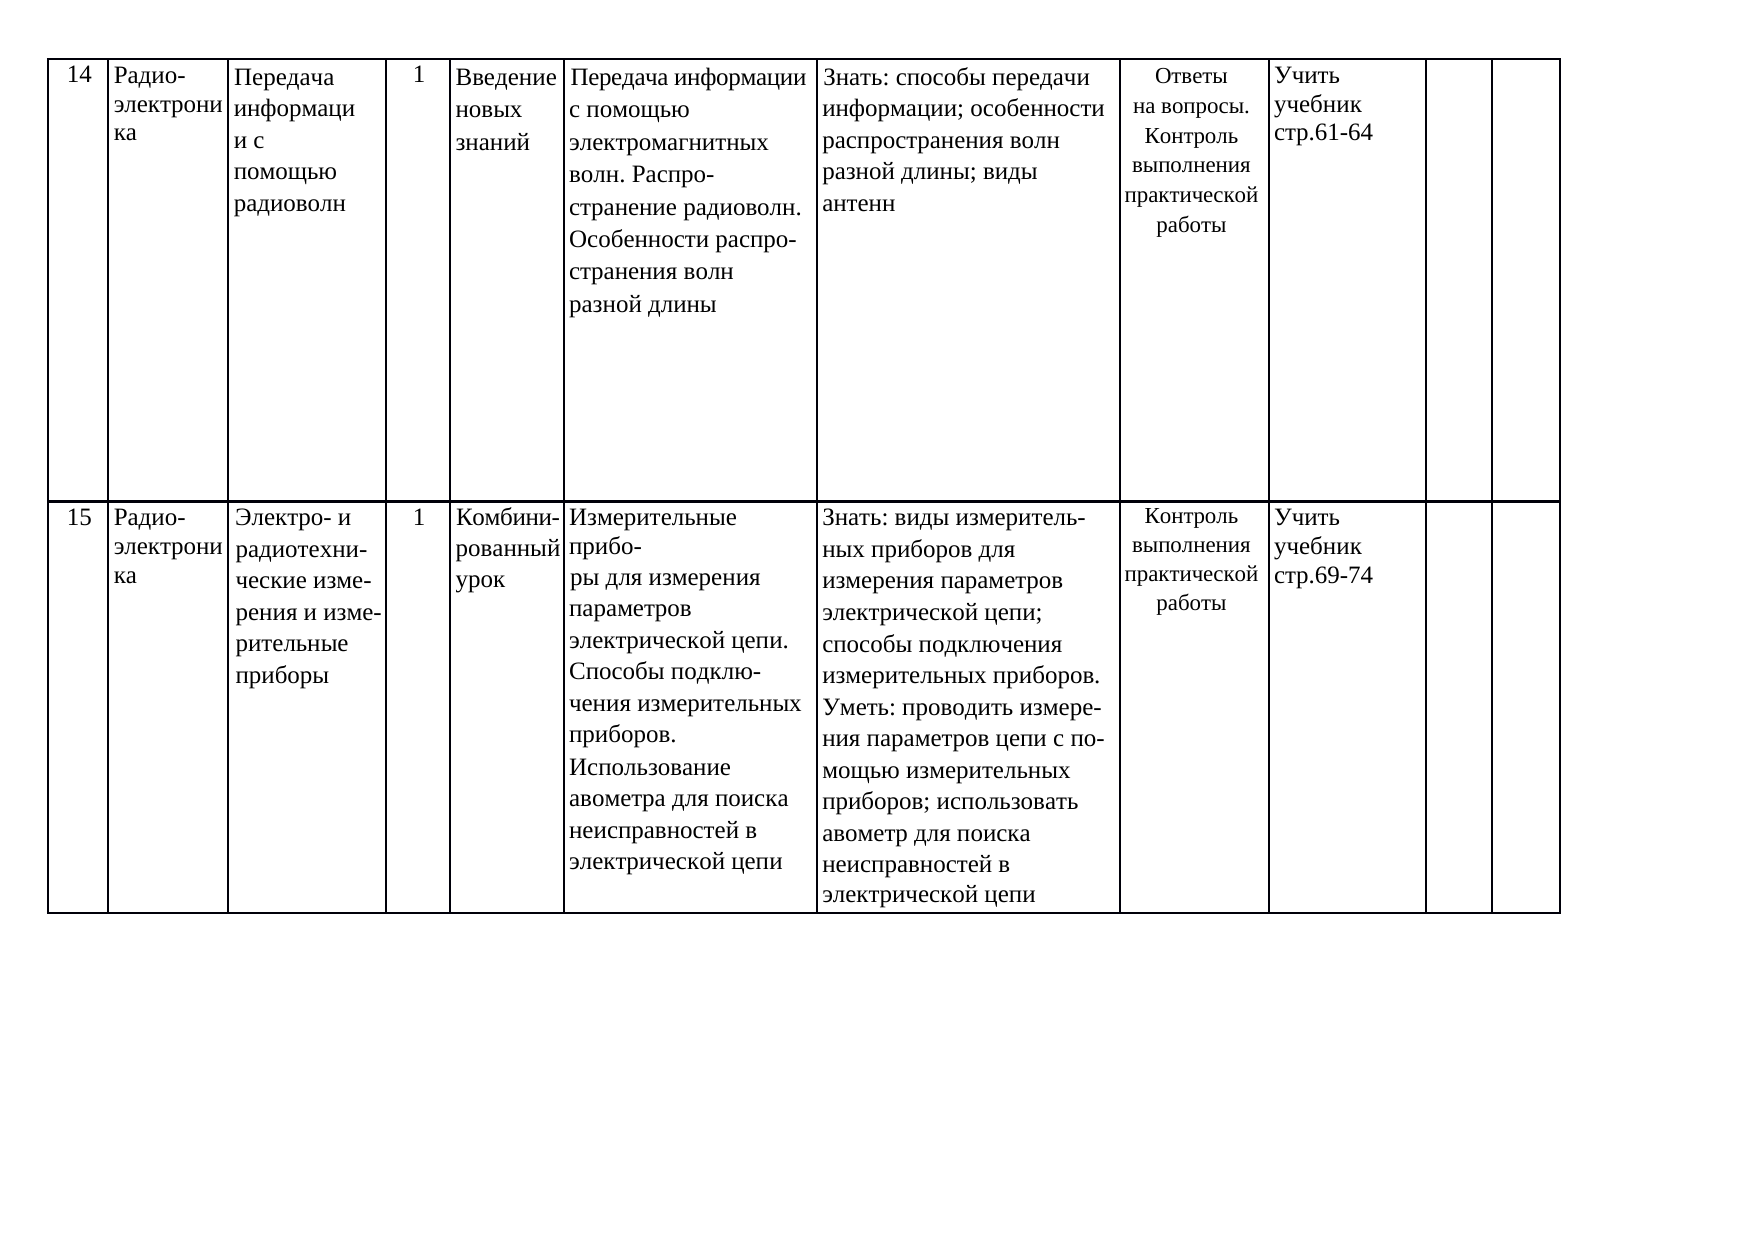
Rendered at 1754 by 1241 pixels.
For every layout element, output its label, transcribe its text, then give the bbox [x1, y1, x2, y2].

table_header Передача информаци и с помощью радиоволн [229, 60, 385, 500]
table_cell Учить учебник стр.69-74 [1270, 503, 1425, 912]
table_header 1 [387, 60, 449, 500]
table_cell Знать: виды измеритель- ных приборов для измерения параметров электрической цепи; способы подключения измерительных приборов. Уметь: проводить измере- ния параметров цепи с по- мощью измерительных приборов; использовать авометр для поиска неисправностей в электрической цепи [818, 503, 1119, 912]
table_cell 15 [49, 503, 107, 912]
table_header Радио- электрони ка [109, 60, 227, 500]
table_header Учить учебник стр.61-64 [1270, 60, 1425, 500]
table_header Знать: способы передачи информации; особенности распространения волн разной длины; виды антенн [818, 60, 1119, 500]
table_cell Электро- и радиотехни- ческие изме- рения и изме- рительные приборы [229, 503, 385, 912]
table_header Передача информации с помощью электромагнитных волн. Распро- странение радиоволн. Особенности распро- странения волн разной длины [565, 60, 816, 500]
table_cell Комбини- рованный урок [451, 503, 563, 912]
table_cell Радио- электрони ка [109, 503, 227, 912]
table_cell [1427, 503, 1491, 912]
table_cell Контроль выполнения практической работы [1121, 503, 1268, 912]
table_header [1427, 60, 1491, 500]
table_header Ответы на вопросы. Контроль выполнения практической работы [1121, 60, 1268, 500]
table_header [1493, 60, 1559, 500]
table_header 14 [49, 60, 107, 500]
table_cell 1 [387, 503, 449, 912]
table_cell Измерительные прибо- ры для измерения параметров электрической цепи. Способы подклю- чения измерительных приборов. Использование авометра для поиска неисправностей в электрической цепи [565, 503, 816, 912]
table_cell [1493, 503, 1559, 912]
table_header Введение новых знаний [451, 60, 563, 500]
